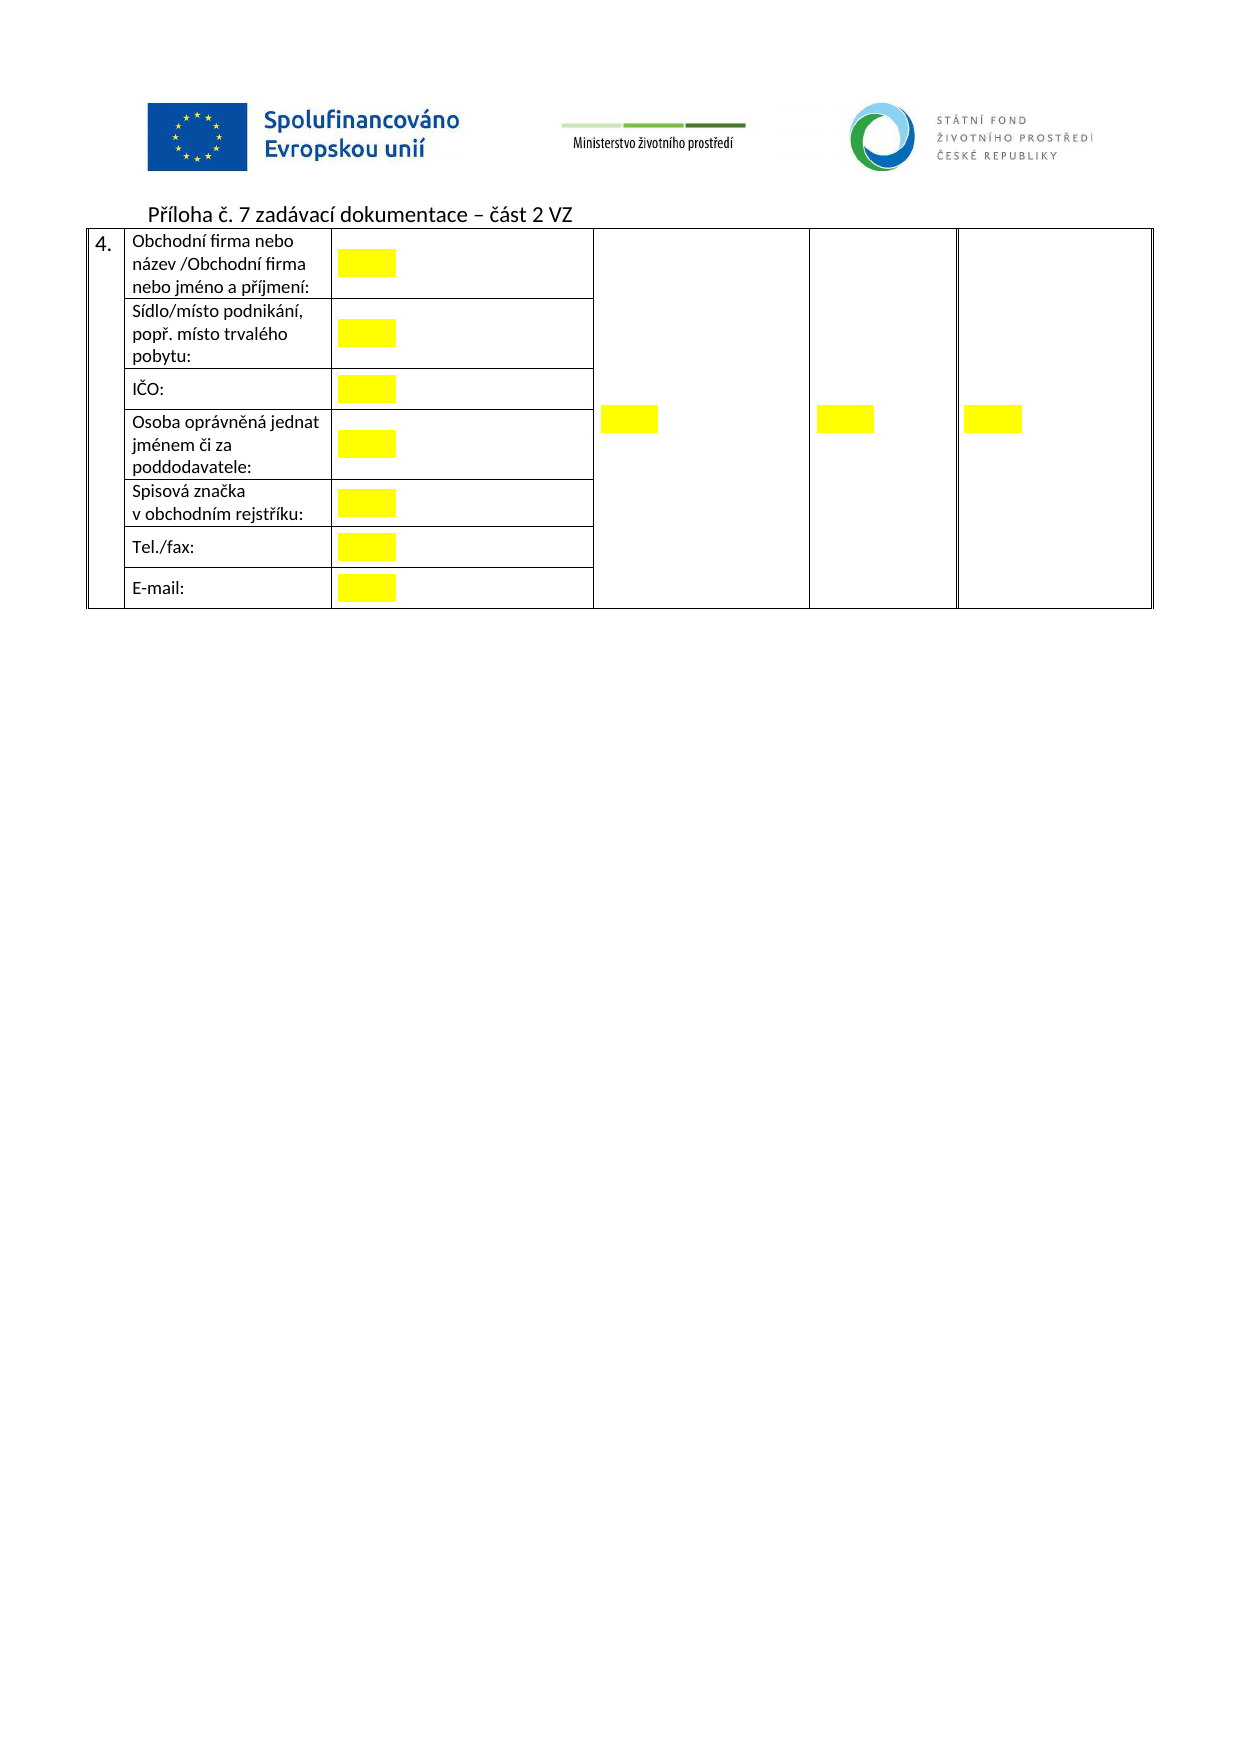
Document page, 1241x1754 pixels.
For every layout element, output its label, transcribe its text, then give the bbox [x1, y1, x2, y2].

table_cell IČO: [125, 369, 331, 409]
table_cell [332, 480, 593, 526]
table_cell [594, 229, 809, 608]
table_cell [332, 410, 593, 479]
table_cell [332, 299, 593, 367]
table_cell [332, 568, 593, 608]
table_cell [959, 229, 1151, 608]
table_cell Tel./fax: [125, 527, 331, 567]
table_cell [332, 527, 593, 567]
table_cell [332, 369, 593, 409]
table_cell [332, 229, 593, 298]
table_cell Spisová značka v obchodním rejstříku: [125, 480, 331, 526]
table_cell E-mail: [125, 568, 331, 608]
table_cell [810, 229, 956, 608]
table_cell Obchodní firma nebo název /Obchodní firma nebo jméno a příjmení: [125, 229, 331, 298]
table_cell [125, 410, 331, 479]
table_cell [125, 299, 331, 367]
table_cell 4. [89, 229, 124, 608]
